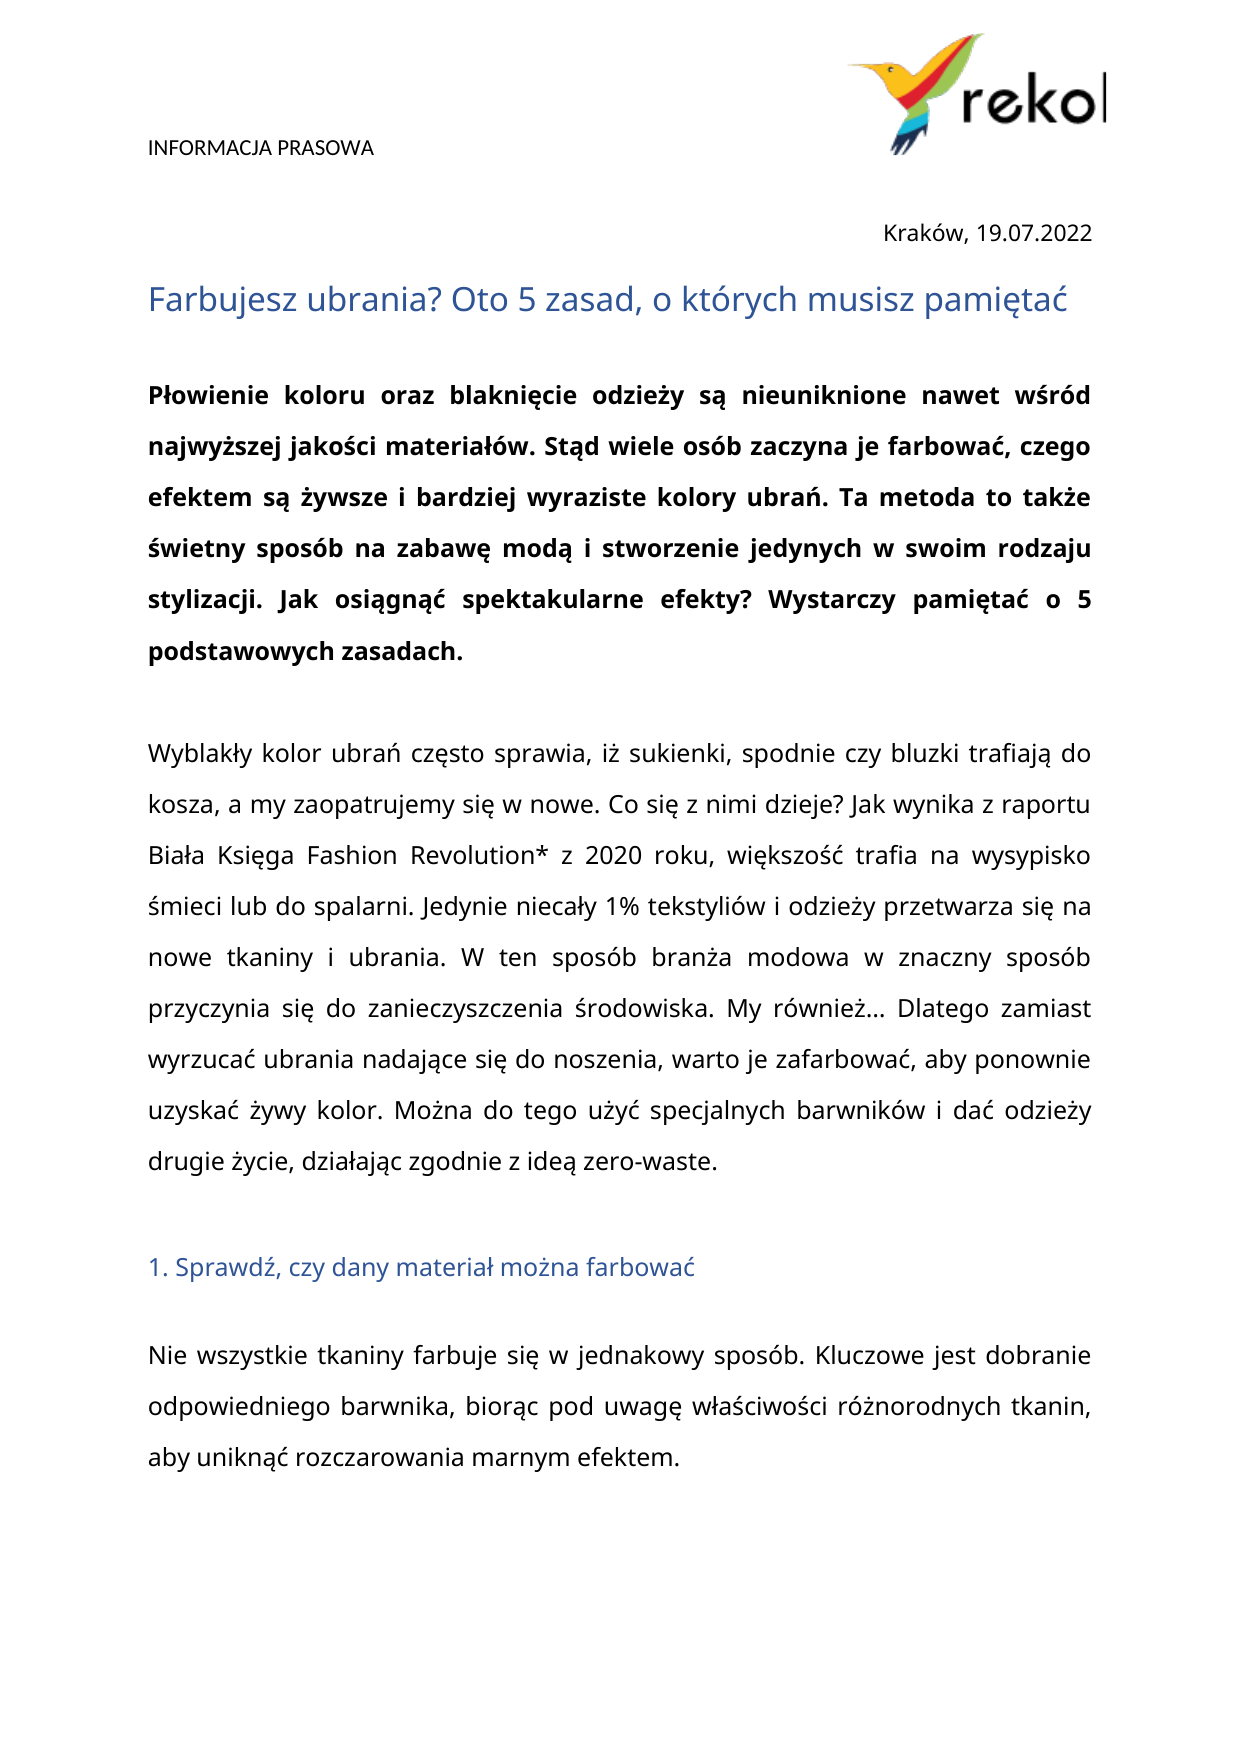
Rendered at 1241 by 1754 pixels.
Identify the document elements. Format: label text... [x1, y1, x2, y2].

text Nie wszystkie tkaniny farbuje się w jednakowy sposób. Kluczowe jest dobranie odpowiedniego barwnika, biorąc pod uwagę właściwości różnorodnych tkanin, aby uniknąć rozczarowania marnym efektem. [148, 1338, 1093, 1474]
text Wyblakły kolor ubrań często sprawia, iż sukienki, spodnie czy bluzki trafiają do kosza, a my zaopatrujemy się w nowe. Co się z nimi dzieje? Jak wynika z raportu Biała Księga Fashion Revolution* z 2020 roku, większość trafia na wysypisko śmieci lub do spalarni. Jedynie niecały 1% tekstyliów i odzieży przetwarza się na nowe tkaniny i ubrania. W ten sposób branża modowa w znaczny sposób przyczynia się do zanieczyszczenia środowiska. My również… Dlatego zamiast wyrzucać ubrania nadające się do noszenia, warto je zafarbować, aby ponownie uzyskać żywy kolor. Można do tego użyć specjalnych barwników i dać odzieży drugie życie, działając zgodnie z ideą zero-waste. [148, 735, 1093, 1178]
subtitle 1. Sprawdź, czy dany materiał można farbować [148, 1250, 1093, 1284]
text Kraków, 19.07.2022 [148, 217, 1093, 248]
picture [845, 33, 1107, 156]
subtitle Farbujesz ubrania? Oto 5 zasad, o których musisz pamiętać [148, 276, 1093, 321]
text Płowienie koloru oraz blaknięcie odzieży są nieuniknione nawet wśród najwyższej jakości materiałów. Stąd wiele osób zaczyna je farbować, czego efektem są żywsze i bardziej wyraziste kolory ubrań. Ta metoda to także świetny sposób na zabawę modą i stworzenie jedynych w swoim rodzaju stylizacji. Jak osiągnąć spektakularne efekty? Wystarczy pamiętać o 5 podstawowych zasadach. [148, 378, 1093, 667]
